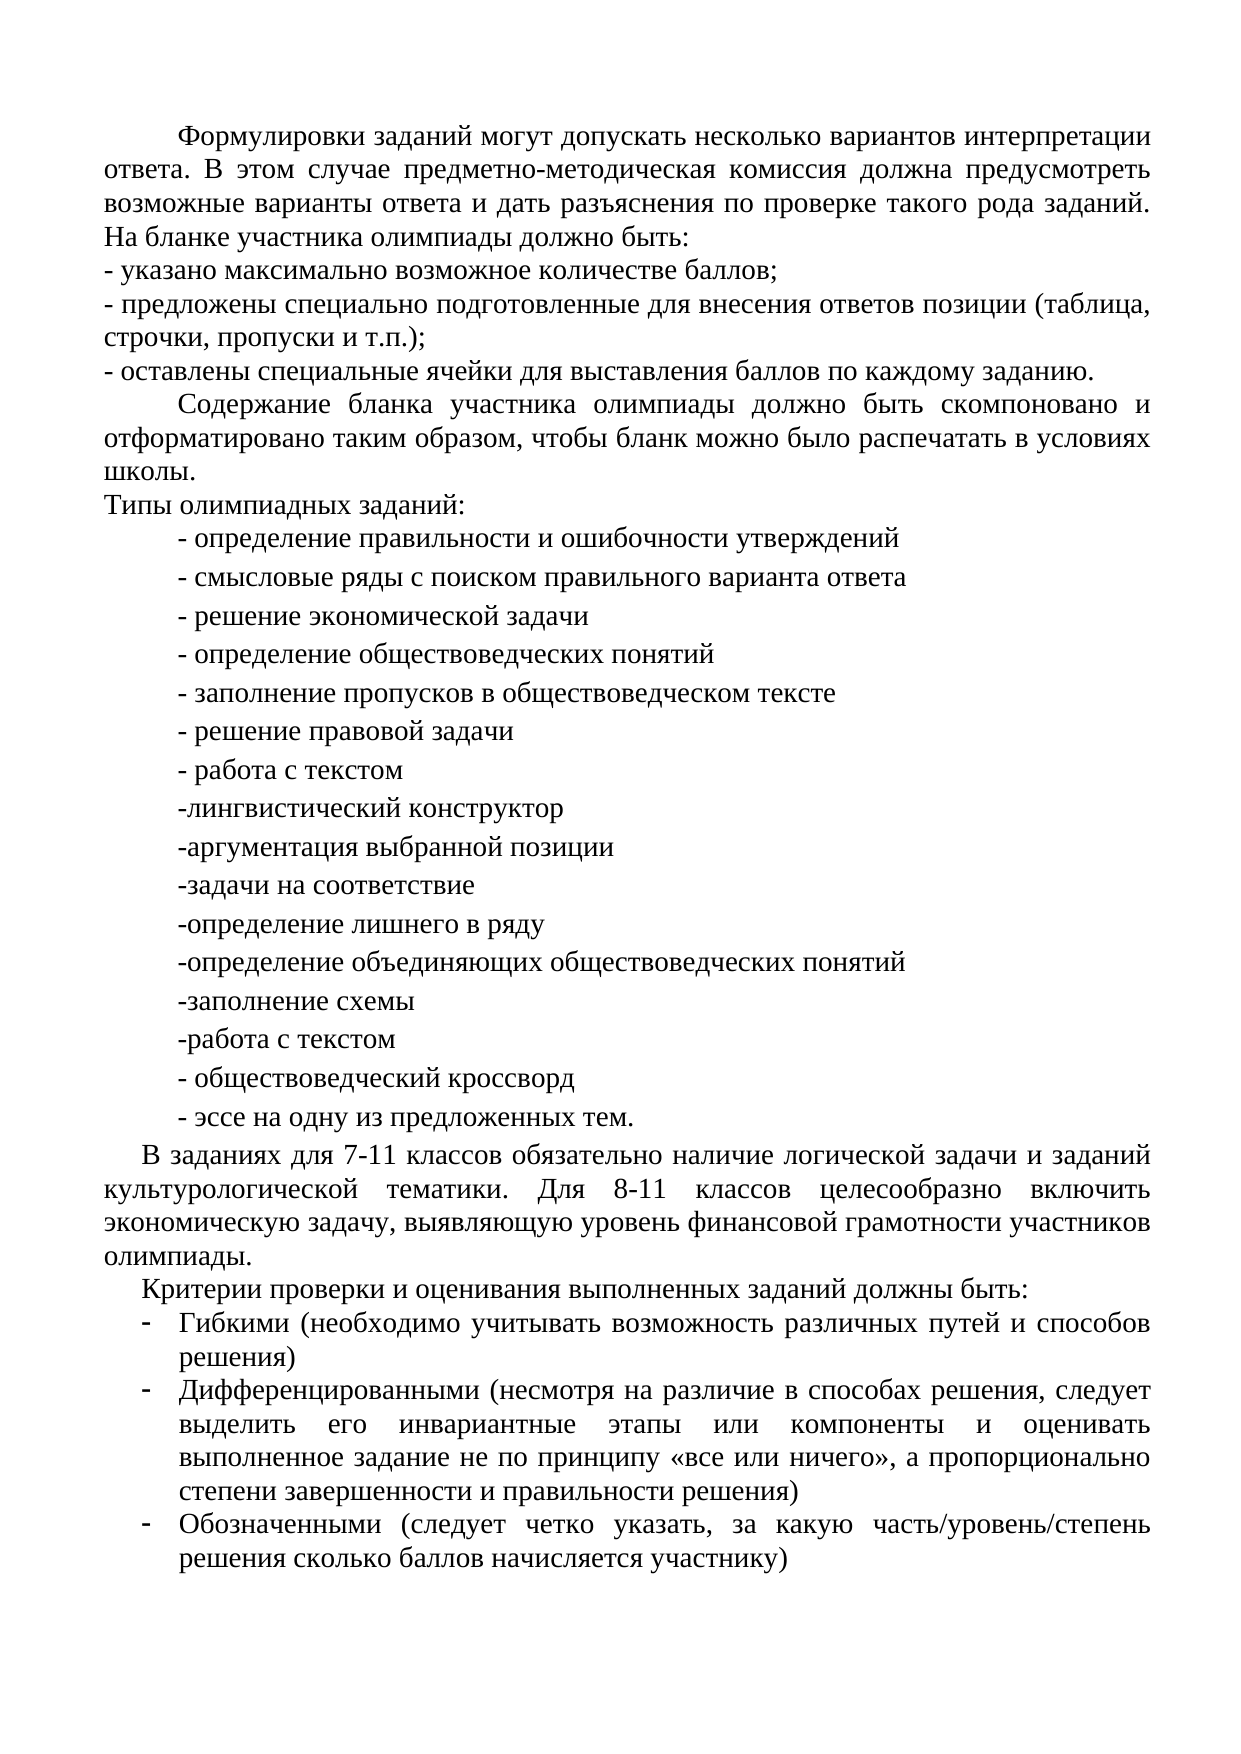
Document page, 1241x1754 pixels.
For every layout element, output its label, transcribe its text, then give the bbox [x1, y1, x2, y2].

text -определение лишнего в ряду [103, 906, 1152, 939]
text - указано максимально возможное количестве баллов; [103, 252, 1152, 286]
text - оставлены специальные ячейки для выставления баллов по каждому заданию. [103, 353, 1152, 386]
list Обозначенными (следует четко указать, за какую часть/уровень/степень решения сколько баллов начисляется участнику) [141, 1506, 1152, 1574]
text -заполнение схемы [103, 983, 1152, 1017]
text - решение экономической задачи [103, 598, 1152, 631]
text - определение правильности и ошибочности утверждений [103, 521, 1152, 554]
text - смысловые ряды с поиском правильного варианта ответа [103, 559, 1152, 593]
text -определение объединяющих обществоведческих понятий [103, 944, 1152, 978]
text Формулировки заданий могут допускать несколько вариантов интерпретации ответа. В этом случае предметно-методическая комиссия должна предусмотреть возможные варианты ответа и дать разъяснения по проверке такого рода заданий. На бланке участника олимпиады должно быть: [103, 118, 1152, 252]
text - заполнение пропусков в обществоведческом тексте [103, 675, 1152, 708]
text -аргументация выбранной позиции [103, 829, 1152, 862]
text -задачи на соответствие [103, 867, 1152, 901]
text - предложены специально подготовленные для внесения ответов позиции (таблица, строчки, пропуски и т.п.); [103, 286, 1152, 353]
text - работа с текстом [103, 752, 1152, 785]
text - решение правовой задачи [103, 713, 1152, 747]
text Содержание бланка участника олимпиады должно быть скомпоновано и отформатировано таким образом, чтобы бланк можно было распечатать в условиях школы. [103, 386, 1152, 487]
text -работа с текстом [103, 1022, 1152, 1055]
list Гибкими (необходимо учитывать возможность различных путей и способов решения) [141, 1305, 1152, 1372]
text - определение обществоведческих понятий [103, 636, 1152, 670]
list Дифференцированными (несмотря на различие в способах решения, следует выделить его инвариантные этапы или компоненты и оценивать выполненное задание не по принципу «все или ничего», а пропорционально степени завершенности и правильности решения) [141, 1372, 1152, 1506]
text - эссе на одну из предложенных тем. [103, 1099, 1152, 1132]
text Критерии проверки и оценивания выполненных заданий должны быть: [103, 1271, 1152, 1305]
text Типы олимпиадных заданий: [103, 487, 1152, 521]
text -лингвистический конструктор [103, 790, 1152, 824]
text В заданиях для 7-11 классов обязательно наличие логической задачи и заданий культурологической тематики. Для 8-11 классов целесообразно включить экономическую задачу, выявляющую уровень финансовой грамотности участников олимпиады. [103, 1137, 1152, 1271]
text - обществоведческий кроссворд [103, 1060, 1152, 1094]
